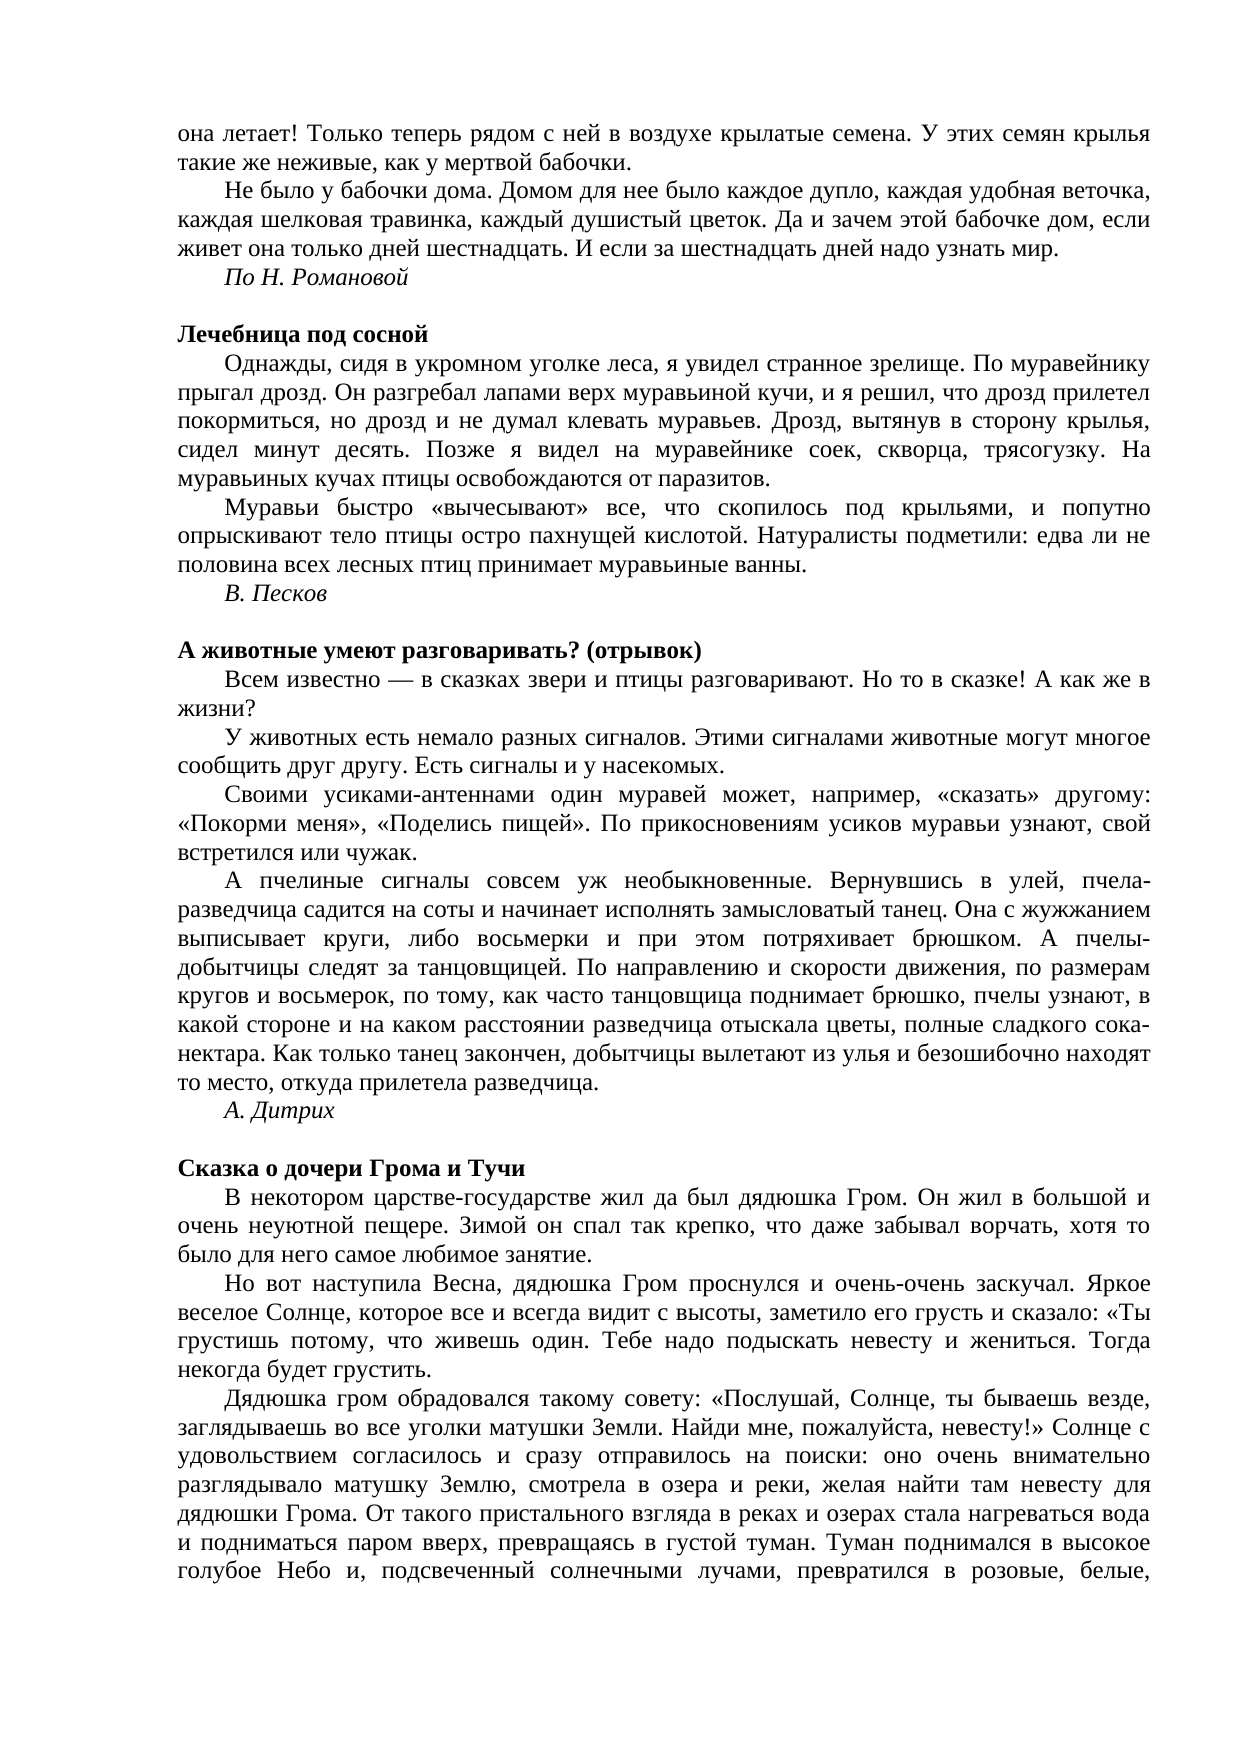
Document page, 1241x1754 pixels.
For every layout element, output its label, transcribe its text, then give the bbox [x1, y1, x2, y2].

text По Н. Романовой [177, 262, 1152, 291]
text В. Песков [177, 578, 1152, 607]
text В некотором царстве-государстве жил да был дядюшка Гром. Он жил в большой и очень неуютной пещере. Зимой он спал так крепко, что даже забывал ворчать, хотя то было для него самое любимое занятие. [177, 1182, 1152, 1268]
text А пчелиные сигналы совсем уж необыкновенные. Вернувшись в улей, пчела-разведчица садится на соты и начинает исполнять замысловатый танец. Она с жужжанием выписывает круги, либо восьмерки и при этом потряхивает брюшком. А пчелы-добытчицы следят за танцовщицей. По направлению и скорости движения, по размерам кругов и восьмерок, по тому, как часто танцовщица поднимает брюшко, пчелы узнают, в какой стороне и на каком расстоянии разведчица отыскала цветы, полные сладкого сока-нектара. Как только танец закончен, добытчицы вылетают из улья и безошибочно находят то место, откуда прилетела разведчица. [177, 866, 1152, 1096]
text Не было у бабочки дома. Домом для нее было каждое дупло, каждая удобная веточка, каждая шелковая травинка, каждый душистый цветок. Да и зачем этой бабочке дом, если живет она только дней шестнадцать. И если за шестнадцать дней надо узнать мир. [177, 176, 1152, 262]
text Сказка о дочери Грома и Тучи [177, 1153, 1152, 1182]
text Однажды, сидя в укромном уголке леса, я увидел странное зрелище. По муравейнику прыгал дрозд. Он разгребал лапами верх муравьиной кучи, и я решил, что дрозд прилетел покормиться, но дрозд и не думал клевать муравьев. Дрозд, вытянув в сторону крылья, сидел минут десять. Позже я видел на муравейнике соек, скворца, трясогузку. На муравьиных кучах птицы освобождаются от паразитов. [177, 348, 1152, 492]
text Всем известно — в сказках звери и птицы разговаривают. Но то в сказке! А как же в жизни? [177, 664, 1152, 722]
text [177, 1383, 1152, 1584]
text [177, 118, 1152, 176]
text Лечебница под сосной [177, 319, 1152, 348]
text Муравьи быстро «вычесывают» все, что скопилось под крыльями, и попутно опрыскивают тело птицы остро пахнущей кислотой. Натуралисты подметили: едва ли не половина всех лесных птиц принимает муравьиные ванны. [177, 492, 1152, 578]
text У животных есть немало разных сигналов. Этими сигналами животные могут многое сообщить друг другу. Есть сигналы и у насекомых. [177, 722, 1152, 779]
text Своими усиками-антеннами один муравей может, например, «сказать» другому: «Покорми меня», «Поделись пищей». По прикосновениям усиков муравьи узнают, свой встретился или чужак. [177, 779, 1152, 866]
text А. Дитрих [177, 1096, 1152, 1124]
text А животные умеют разговаривать? (отрывок) [177, 636, 1152, 664]
text Но вот наступила Весна, дядюшка Гром проснулся и очень-очень заскучал. Яркое веселое Солнце, которое все и всегда видит с высоты, заметило его грусть и сказало: «Ты грустишь потому, что живешь один. Тебе надо подыскать невесту и жениться. Тогда некогда будет грустить. [177, 1268, 1152, 1383]
